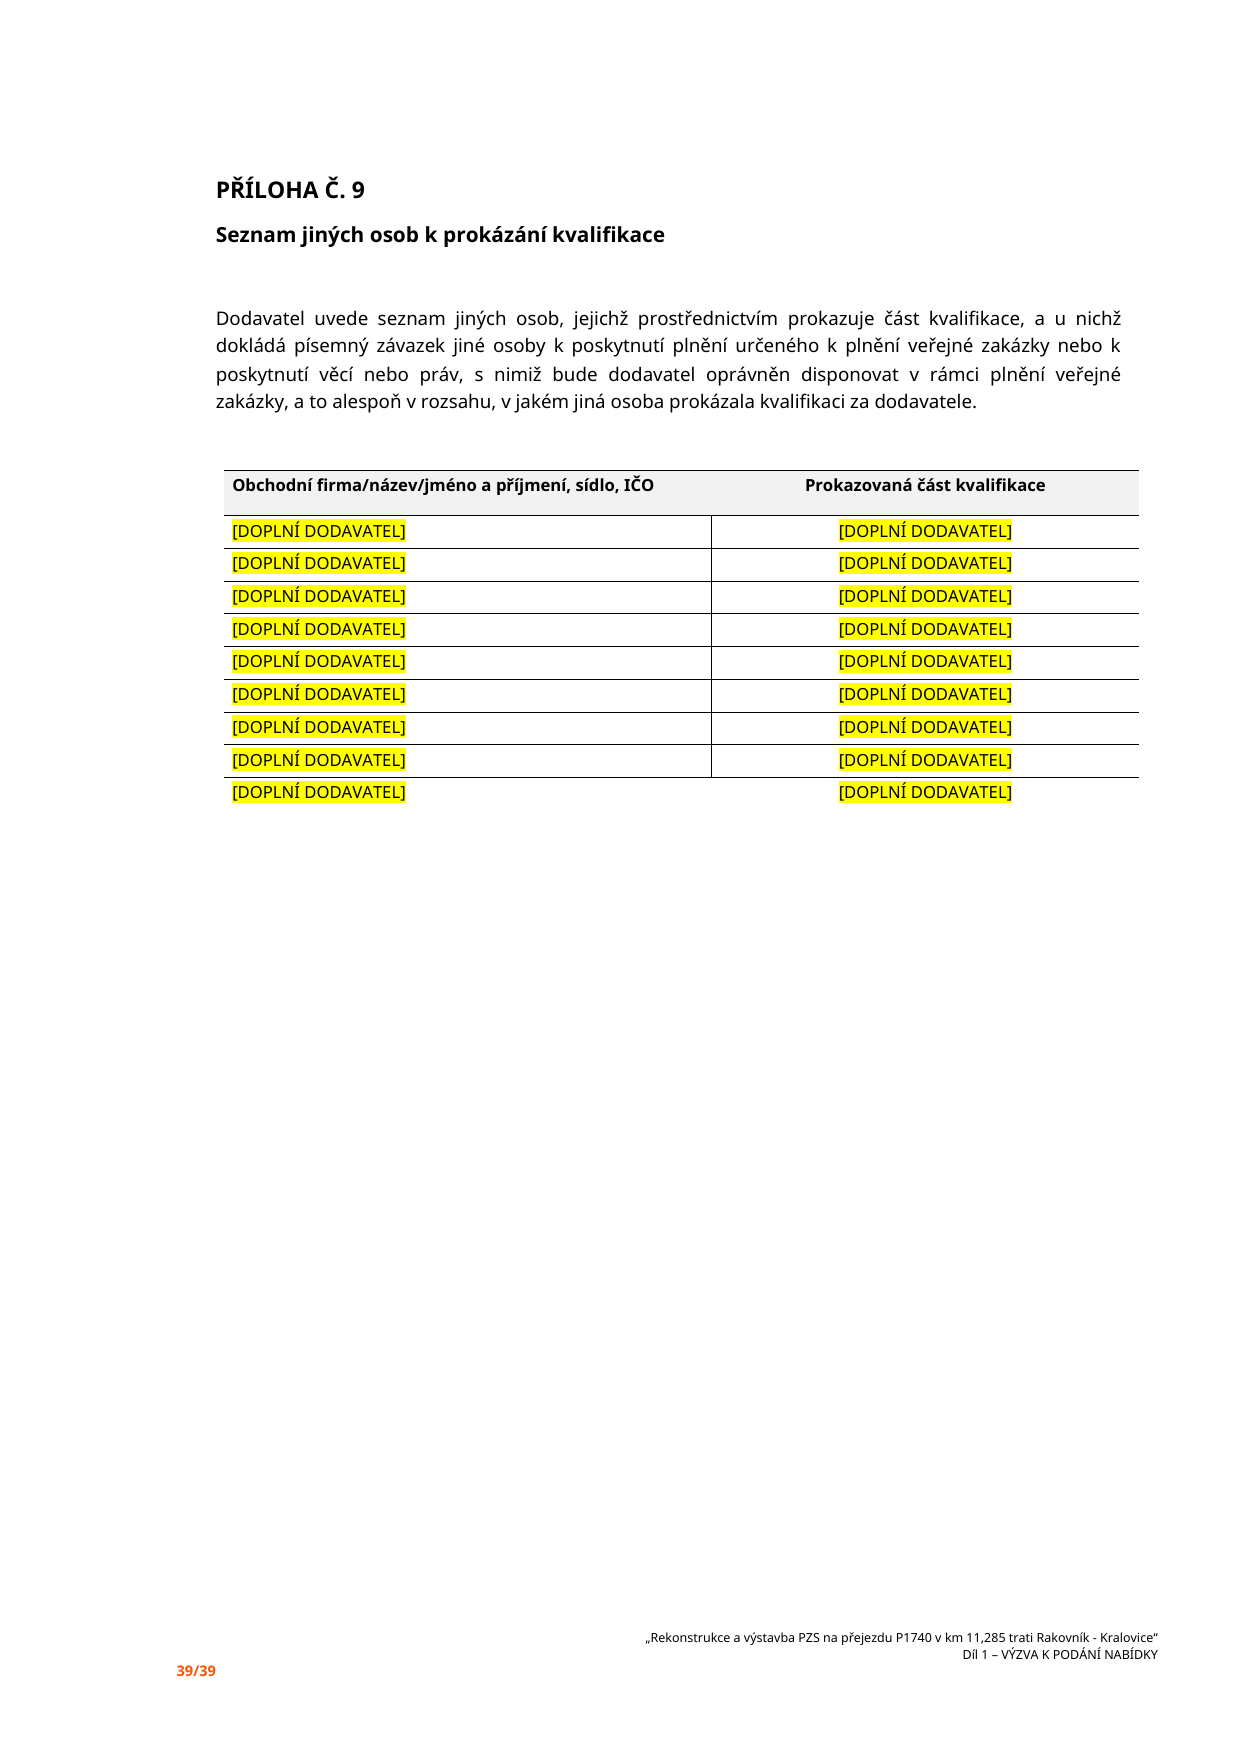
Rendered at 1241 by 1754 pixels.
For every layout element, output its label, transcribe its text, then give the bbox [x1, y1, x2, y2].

table_cell [DOPLNÍ DODAVATEL] [224, 680, 711, 711]
table_cell [DOPLNÍ DODAVATEL] [224, 614, 711, 646]
table_cell [DOPLNÍ DODAVATEL] [712, 680, 1139, 711]
table_header Prokazovaná část kvalifikace [711, 471, 1139, 515]
table_cell [DOPLNÍ DODAVATEL] [224, 745, 711, 777]
text Příloha č. 9 [216, 174, 1122, 205]
table_cell [DOPLNÍ DODAVATEL] [224, 647, 711, 679]
table_cell [DOPLNÍ DODAVATEL] [712, 516, 1139, 548]
text Dodavatel uvede seznam jiných osob, jejichž prostřednictvím prokazuje část kvalifikace, a u nichž dokládá písemný závazek jiné osoby k poskytnutí plnění určeného k plnění veřejné zakázky nebo k poskytnutí věcí nebo práv, s nimiž bude dodavatel oprávněn disponovat v rámci plnění veřejné zakázky, a to alespoň v rozsahu, v jakém jiná osoba prokázala kvalifikaci za dodavatele. [216, 305, 1122, 414]
text Seznam jiných osob k prokázání kvalifikace [216, 221, 1122, 249]
table_cell [DOPLNÍ DODAVATEL] [712, 745, 1139, 777]
table_cell [DOPLNÍ DODAVATEL] [224, 778, 711, 809]
table_cell [DOPLNÍ DODAVATEL] [712, 713, 1139, 744]
table_cell [DOPLNÍ DODAVATEL] [712, 549, 1139, 581]
table_cell [DOPLNÍ DODAVATEL] [224, 549, 711, 581]
table_cell [DOPLNÍ DODAVATEL] [712, 614, 1139, 646]
table_cell [DOPLNÍ DODAVATEL] [224, 516, 711, 548]
table_cell [DOPLNÍ DODAVATEL] [224, 582, 711, 613]
table_header Obchodní firma/název/jméno a příjmení, sídlo, IČO [224, 471, 711, 515]
table_cell [DOPLNÍ DODAVATEL] [712, 582, 1139, 613]
table_cell [DOPLNÍ DODAVATEL] [224, 713, 711, 744]
table_cell [DOPLNÍ DODAVATEL] [711, 778, 1139, 809]
table_cell [DOPLNÍ DODAVATEL] [712, 647, 1139, 679]
